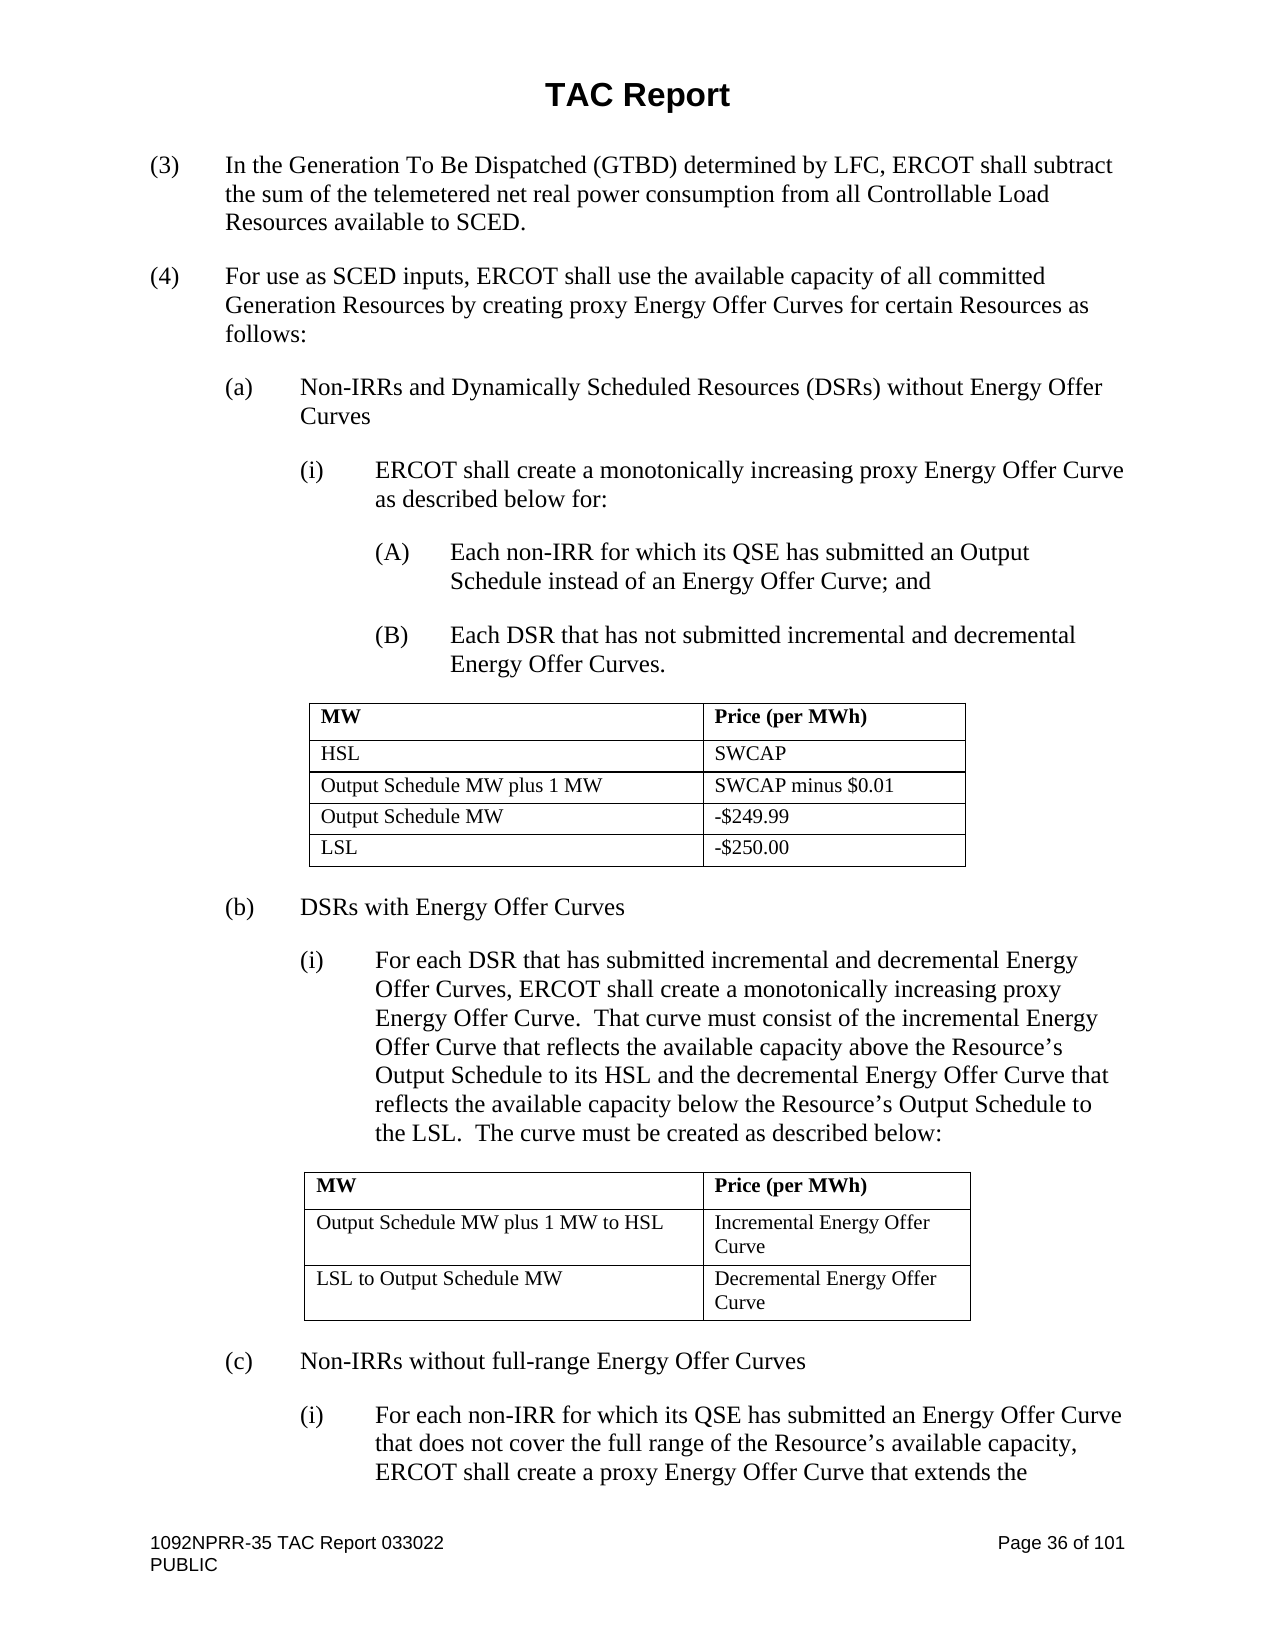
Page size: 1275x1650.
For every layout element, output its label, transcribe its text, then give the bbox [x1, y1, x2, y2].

table_cell -$249.99 [704, 804, 965, 834]
table_header MW [305, 1173, 703, 1209]
table_cell SWCAP minus $0.01 [704, 773, 965, 803]
text (i) For each DSR that has submitted incremental and decremental Energy Offer Curves, ERCOT shall create a monotonically increasing proxy Energy Offer Curve. That curve must consist of the incremental Energy Offer Curve that reflects the available capacity above the Resource’s Output Schedule to its HSL and the decremental Energy Offer Curve that reflects the available capacity below the Resource’s Output Schedule to the LSL. The curve must be created as described below: [300, 945, 1125, 1147]
text (a) Non-IRRs and Dynamically Scheduled Resources (DSRs) without Energy Offer Curves [225, 372, 1125, 430]
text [300, 1400, 1125, 1486]
table_cell Decremental Energy Offer Curve [704, 1266, 970, 1320]
text (B) Each DSR that has not submitted incremental and decremental Energy Offer Curves. [375, 620, 1125, 677]
table_cell HSL [310, 741, 703, 771]
text (4) For use as SCED inputs, ERCOT shall use the available capacity of all committed Generation Resources by creating proxy Energy Offer Curves for certain Resources as follows: [150, 261, 1125, 347]
table_cell Output Schedule MW plus 1 MW [310, 773, 703, 803]
text (b) DSRs with Energy Offer Curves [225, 892, 1125, 920]
table_header MW [310, 704, 703, 740]
text (3) In the Generation To Be Dispatched (GTBD) determined by LFC, ERCOT shall subtract the sum of the telemetered net real power consumption from all Controllable Load Resources available to SCED. [150, 150, 1125, 236]
table_cell Output Schedule MW [310, 804, 703, 834]
table_cell Incremental Energy Offer Curve [704, 1210, 970, 1264]
table_cell LSL to Output Schedule MW [305, 1266, 703, 1320]
table_cell SWCAP [704, 741, 965, 771]
table_cell -$250.00 [704, 835, 965, 866]
text (c) Non-IRRs without full-range Energy Offer Curves [225, 1346, 1125, 1375]
table_header Price (per MWh) [704, 1173, 970, 1209]
text (i) ERCOT shall create a monotonically increasing proxy Energy Offer Curve as described below for: [300, 455, 1125, 512]
table_cell LSL [310, 835, 703, 866]
table_cell Output Schedule MW plus 1 MW to HSL [305, 1210, 703, 1264]
text (A) Each non-IRR for which its QSE has submitted an Output Schedule instead of an Energy Offer Curve; and [375, 537, 1125, 595]
table_header Price (per MWh) [704, 704, 965, 740]
